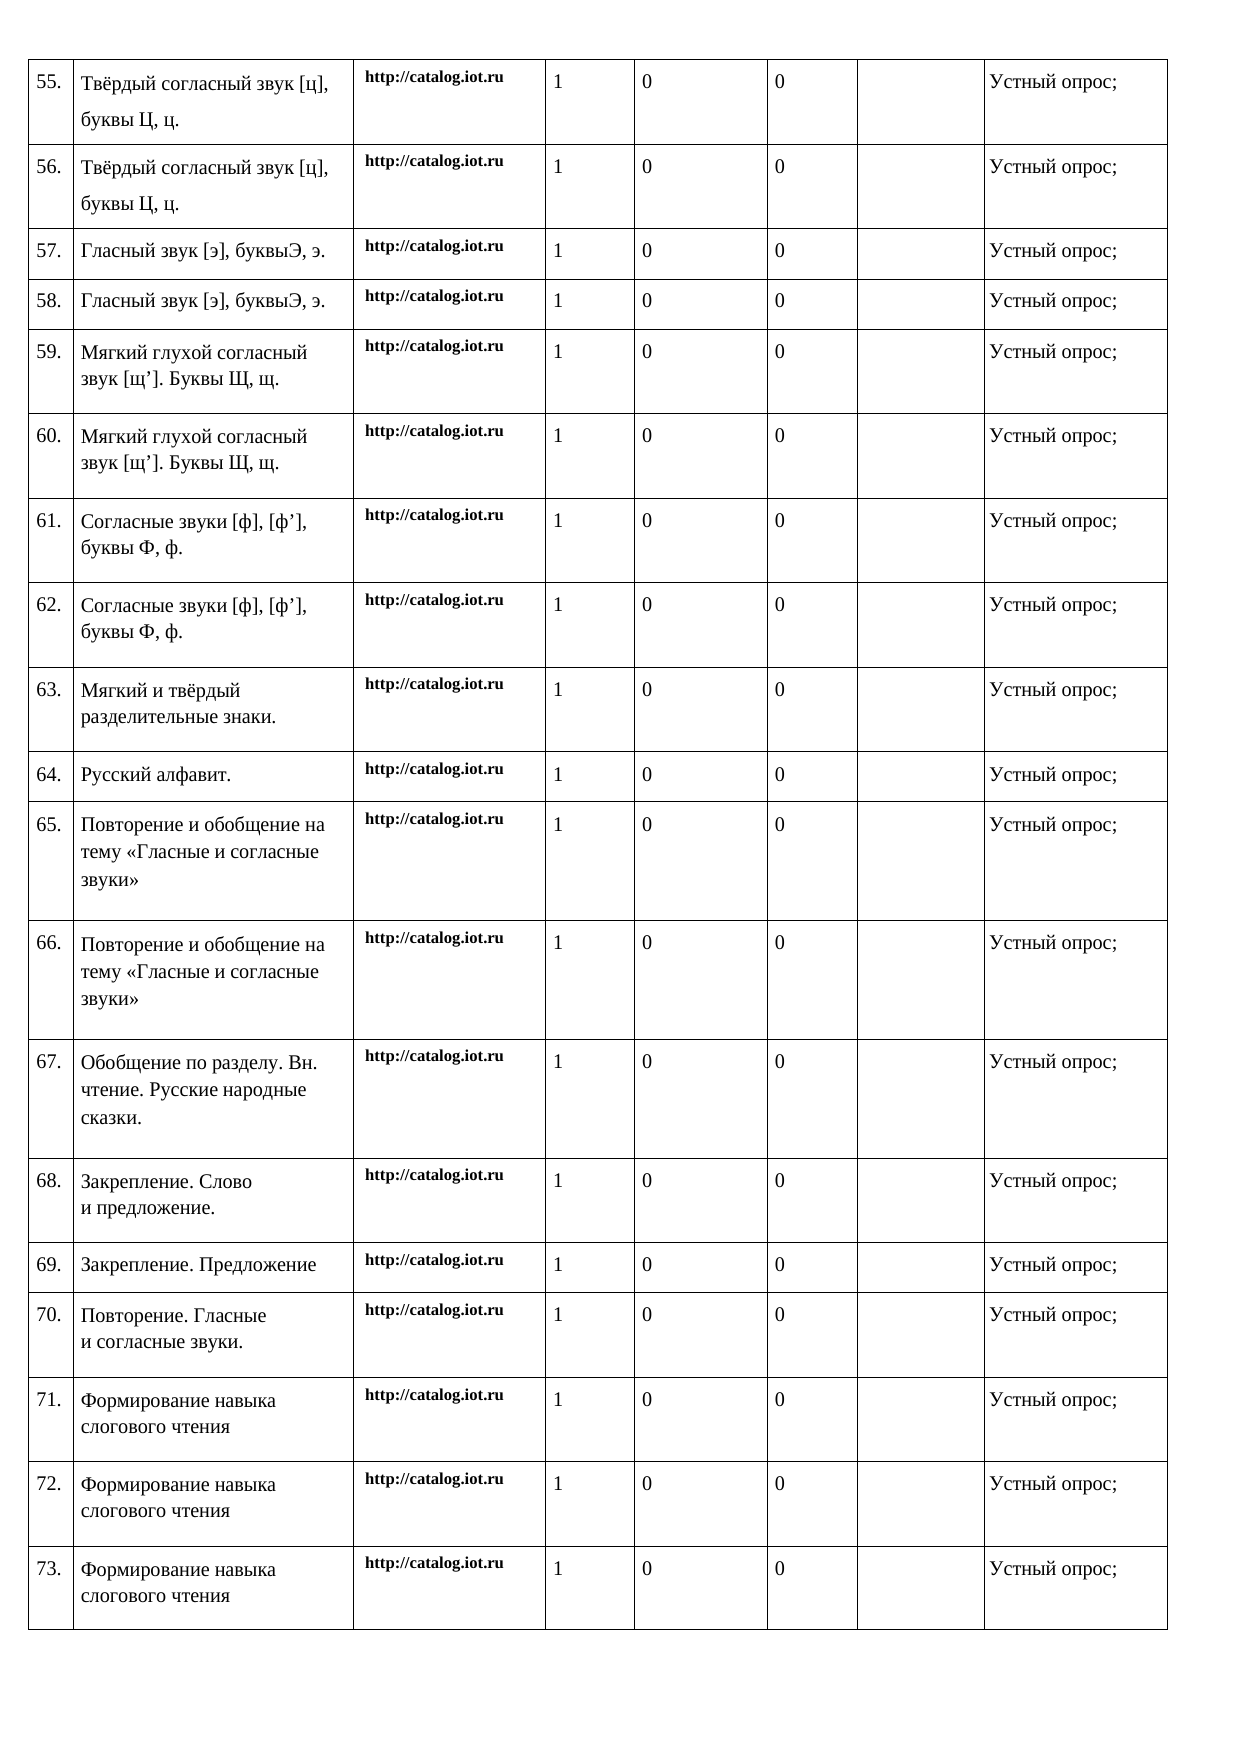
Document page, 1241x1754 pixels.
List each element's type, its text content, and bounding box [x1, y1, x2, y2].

table_cell Устный опрос; [985, 668, 1167, 751]
table_cell 59. [29, 330, 73, 413]
table_cell http://catalog.iot.ru [354, 499, 545, 582]
table_cell 0 [635, 1462, 767, 1546]
table_cell Повторение. Гласные и согласные звуки. [74, 1293, 353, 1377]
table_cell 0 [768, 668, 857, 751]
table_cell 0 [635, 1547, 767, 1629]
table_header [858, 60, 984, 144]
table_cell 0 [768, 1547, 857, 1629]
table_cell http://catalog.iot.ru [354, 1040, 545, 1158]
table_cell Устный опрос; [985, 1159, 1167, 1242]
table_cell 0 [635, 668, 767, 751]
table_cell Согласные звуки [ф], [ф’], буквы Ф, ф. [74, 499, 353, 582]
table_cell http://catalog.iot.ru [354, 668, 545, 751]
table_cell 67. [29, 1040, 73, 1158]
table_cell Мягкий глухой согласный звук [щ’]. Буквы Щ, щ. [74, 414, 353, 498]
table_cell 0 [768, 1378, 857, 1461]
table_cell 0 [635, 330, 767, 413]
table_cell Устный опрос; [985, 229, 1167, 278]
table_cell [858, 280, 984, 329]
table_header 55. [29, 60, 73, 144]
table_cell Устный опрос; [985, 280, 1167, 329]
table_cell 0 [768, 330, 857, 413]
table_cell Устный опрос; [985, 802, 1167, 920]
table_cell Формирование навыка слогового чтения [74, 1462, 353, 1546]
table_cell 1 [546, 145, 634, 228]
table_cell http://catalog.iot.ru [354, 1378, 545, 1461]
table_cell 1 [546, 499, 634, 582]
table_cell 58. [29, 280, 73, 329]
table_cell 0 [635, 280, 767, 329]
table_cell 0 [768, 1293, 857, 1377]
table_cell Устный опрос; [985, 1293, 1167, 1377]
table_cell 71. [29, 1378, 73, 1461]
table_cell Гласный звук [э], буквыЭ, э. [74, 280, 353, 329]
table_cell Устный опрос; [985, 921, 1167, 1039]
table_header Твёрдый согласный звук [ц], буквы Ц, ц. [74, 60, 353, 144]
table_header 1 [546, 60, 634, 144]
table_cell http://catalog.iot.ru [354, 802, 545, 920]
table_cell 0 [635, 752, 767, 801]
table_cell [858, 330, 984, 413]
table_cell http://catalog.iot.ru [354, 280, 545, 329]
table_cell 0 [635, 145, 767, 228]
table_cell 1 [546, 668, 634, 751]
table_cell [858, 802, 984, 920]
table_cell [858, 1243, 984, 1292]
table_cell 1 [546, 1040, 634, 1158]
table_cell 68. [29, 1159, 73, 1242]
table_cell 57. [29, 229, 73, 278]
table_cell 61. [29, 499, 73, 582]
table_cell 0 [635, 1378, 767, 1461]
table_cell 0 [768, 1159, 857, 1242]
table_cell Устный опрос; [985, 414, 1167, 498]
table_cell 1 [546, 330, 634, 413]
table_cell 1 [546, 1378, 634, 1461]
table_cell Обобщение по разделу. Вн. чтение. Русские народные сказки. [74, 1040, 353, 1158]
table_cell 0 [768, 1040, 857, 1158]
table_cell 0 [635, 921, 767, 1039]
table_cell Устный опрос; [985, 1040, 1167, 1158]
table_cell 1 [546, 1243, 634, 1292]
table_cell Устный опрос; [985, 145, 1167, 228]
table_cell Мягкий глухой согласный звук [щ’]. Буквы Щ, щ. [74, 330, 353, 413]
table_cell 69. [29, 1243, 73, 1292]
table_cell 56. [29, 145, 73, 228]
table_cell 62. [29, 583, 73, 667]
table_cell [858, 1040, 984, 1158]
table_cell 0 [768, 921, 857, 1039]
table_cell 0 [768, 414, 857, 498]
table_cell http://catalog.iot.ru [354, 330, 545, 413]
table_cell Повторение и обобщение на тему «Гласные и согласные звуки» [74, 802, 353, 920]
table_cell Мягкий и твёрдый разделительные знаки. [74, 668, 353, 751]
table_cell 60. [29, 414, 73, 498]
table_cell 0 [635, 583, 767, 667]
table_header 0 [635, 60, 767, 144]
table_cell [858, 499, 984, 582]
table_cell http://catalog.iot.ru [354, 583, 545, 667]
table_cell Устный опрос; [985, 330, 1167, 413]
table_cell 1 [546, 1159, 634, 1242]
table_header 0 [768, 60, 857, 144]
table_cell Устный опрос; [985, 1547, 1167, 1629]
table_cell Устный опрос; [985, 499, 1167, 582]
table_cell [858, 1462, 984, 1546]
table_cell [858, 752, 984, 801]
table_cell [858, 668, 984, 751]
table_cell Устный опрос; [985, 583, 1167, 667]
table_cell [858, 583, 984, 667]
table_cell http://catalog.iot.ru [354, 1243, 545, 1292]
table_cell Согласные звуки [ф], [ф’], буквы Ф, ф. [74, 583, 353, 667]
table_cell http://catalog.iot.ru [354, 414, 545, 498]
table_cell Формирование навыка слогового чтения [74, 1547, 353, 1629]
table_cell http://catalog.iot.ru [354, 145, 545, 228]
table_cell Формирование навыка слогового чтения [74, 1378, 353, 1461]
table_cell 0 [768, 802, 857, 920]
table_cell http://catalog.iot.ru [354, 1547, 545, 1629]
table_cell Закрепление. Предложение [74, 1243, 353, 1292]
table_cell 1 [546, 583, 634, 667]
table_cell 0 [768, 1243, 857, 1292]
table_cell 0 [768, 752, 857, 801]
table_cell Русский алфавит. [74, 752, 353, 801]
table_cell http://catalog.iot.ru [354, 1462, 545, 1546]
table_cell 0 [768, 229, 857, 278]
table_cell 0 [635, 802, 767, 920]
table_cell http://catalog.iot.ru [354, 1293, 545, 1377]
table_cell http://catalog.iot.ru [354, 752, 545, 801]
table_cell http://catalog.iot.ru [354, 1159, 545, 1242]
table_header http://catalog.iot.ru [354, 60, 545, 144]
table_cell [858, 921, 984, 1039]
table_cell [858, 145, 984, 228]
table_cell [858, 414, 984, 498]
table_cell 70. [29, 1293, 73, 1377]
table_cell 1 [546, 280, 634, 329]
table_cell Закрепление. Слово и предложение. [74, 1159, 353, 1242]
table_cell 1 [546, 1547, 634, 1629]
table_cell Устный опрос; [985, 1378, 1167, 1461]
table_cell [858, 1547, 984, 1629]
table_cell 0 [635, 1293, 767, 1377]
table_cell http://catalog.iot.ru [354, 229, 545, 278]
table_cell 66. [29, 921, 73, 1039]
table_cell 1 [546, 921, 634, 1039]
table_cell 0 [635, 414, 767, 498]
table_cell 1 [546, 1293, 634, 1377]
table_cell 1 [546, 229, 634, 278]
table_cell 0 [635, 1159, 767, 1242]
table_cell 0 [768, 145, 857, 228]
table_cell [858, 229, 984, 278]
table_cell Устный опрос; [985, 1243, 1167, 1292]
table_cell 0 [635, 229, 767, 278]
table_cell 64. [29, 752, 73, 801]
table_cell 0 [635, 1243, 767, 1292]
table_cell Устный опрос; [985, 1462, 1167, 1546]
table_cell Устный опрос; [985, 752, 1167, 801]
table_cell Повторение и обобщение на тему «Гласные и согласные звуки» [74, 921, 353, 1039]
table_cell [858, 1378, 984, 1461]
table_cell 1 [546, 414, 634, 498]
table_cell 72. [29, 1462, 73, 1546]
table_cell 63. [29, 668, 73, 751]
table_cell Твёрдый согласный звук [ц], буквы Ц, ц. [74, 145, 353, 228]
table_cell 0 [768, 583, 857, 667]
table_cell 1 [546, 752, 634, 801]
table_cell 0 [635, 1040, 767, 1158]
table_cell 0 [768, 499, 857, 582]
table_cell 73. [29, 1547, 73, 1629]
table_cell 1 [546, 1462, 634, 1546]
table_cell 65. [29, 802, 73, 920]
table_cell 1 [546, 802, 634, 920]
table_cell 0 [768, 1462, 857, 1546]
table_cell 0 [635, 499, 767, 582]
table_cell http://catalog.iot.ru [354, 921, 545, 1039]
table_header Устный опрос; [985, 60, 1167, 144]
table_cell [858, 1293, 984, 1377]
table_cell [858, 1159, 984, 1242]
table_cell Гласный звук [э], буквыЭ, э. [74, 229, 353, 278]
table_cell 0 [768, 280, 857, 329]
